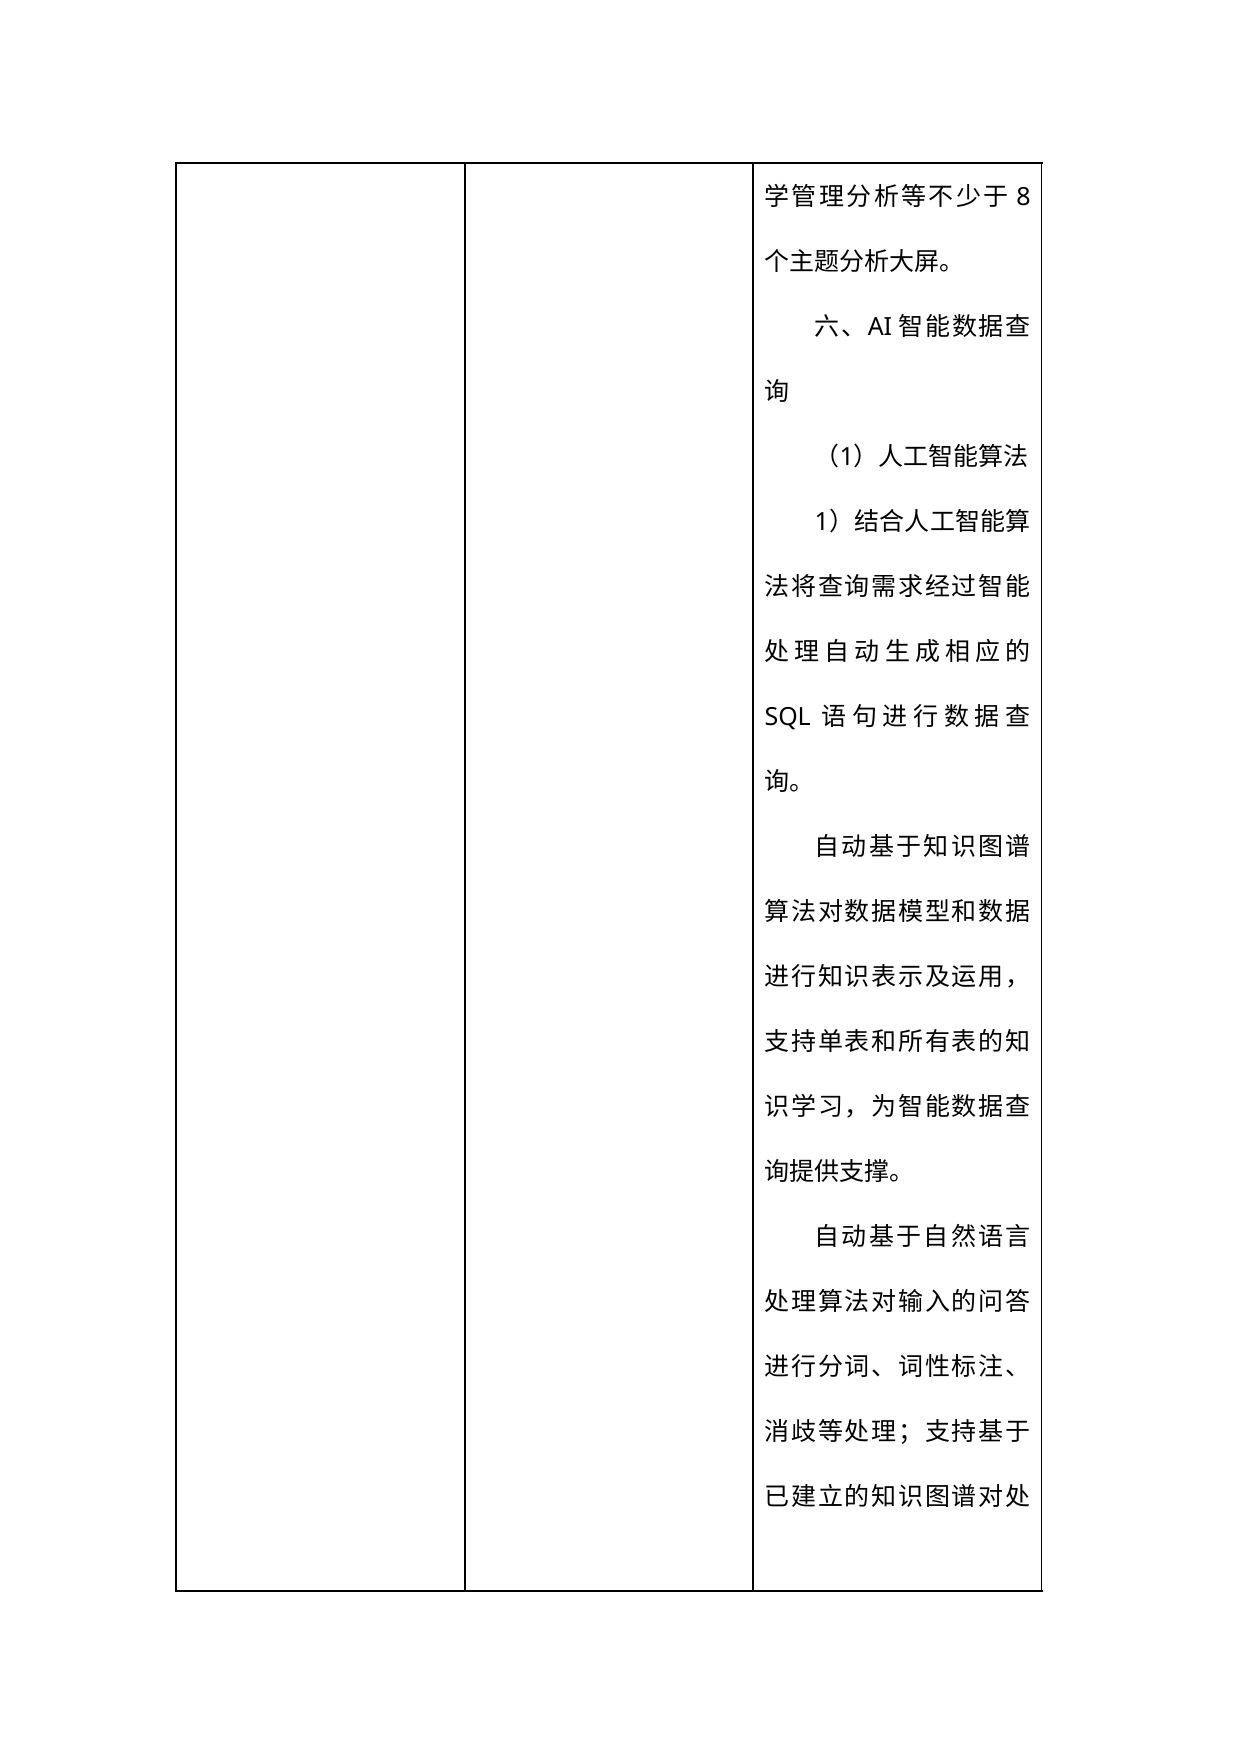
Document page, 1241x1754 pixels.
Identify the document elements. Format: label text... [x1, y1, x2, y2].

table_cell 1 [466, 164, 752, 1590]
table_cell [754, 164, 1041, 1590]
table_cell [177, 164, 464, 1590]
